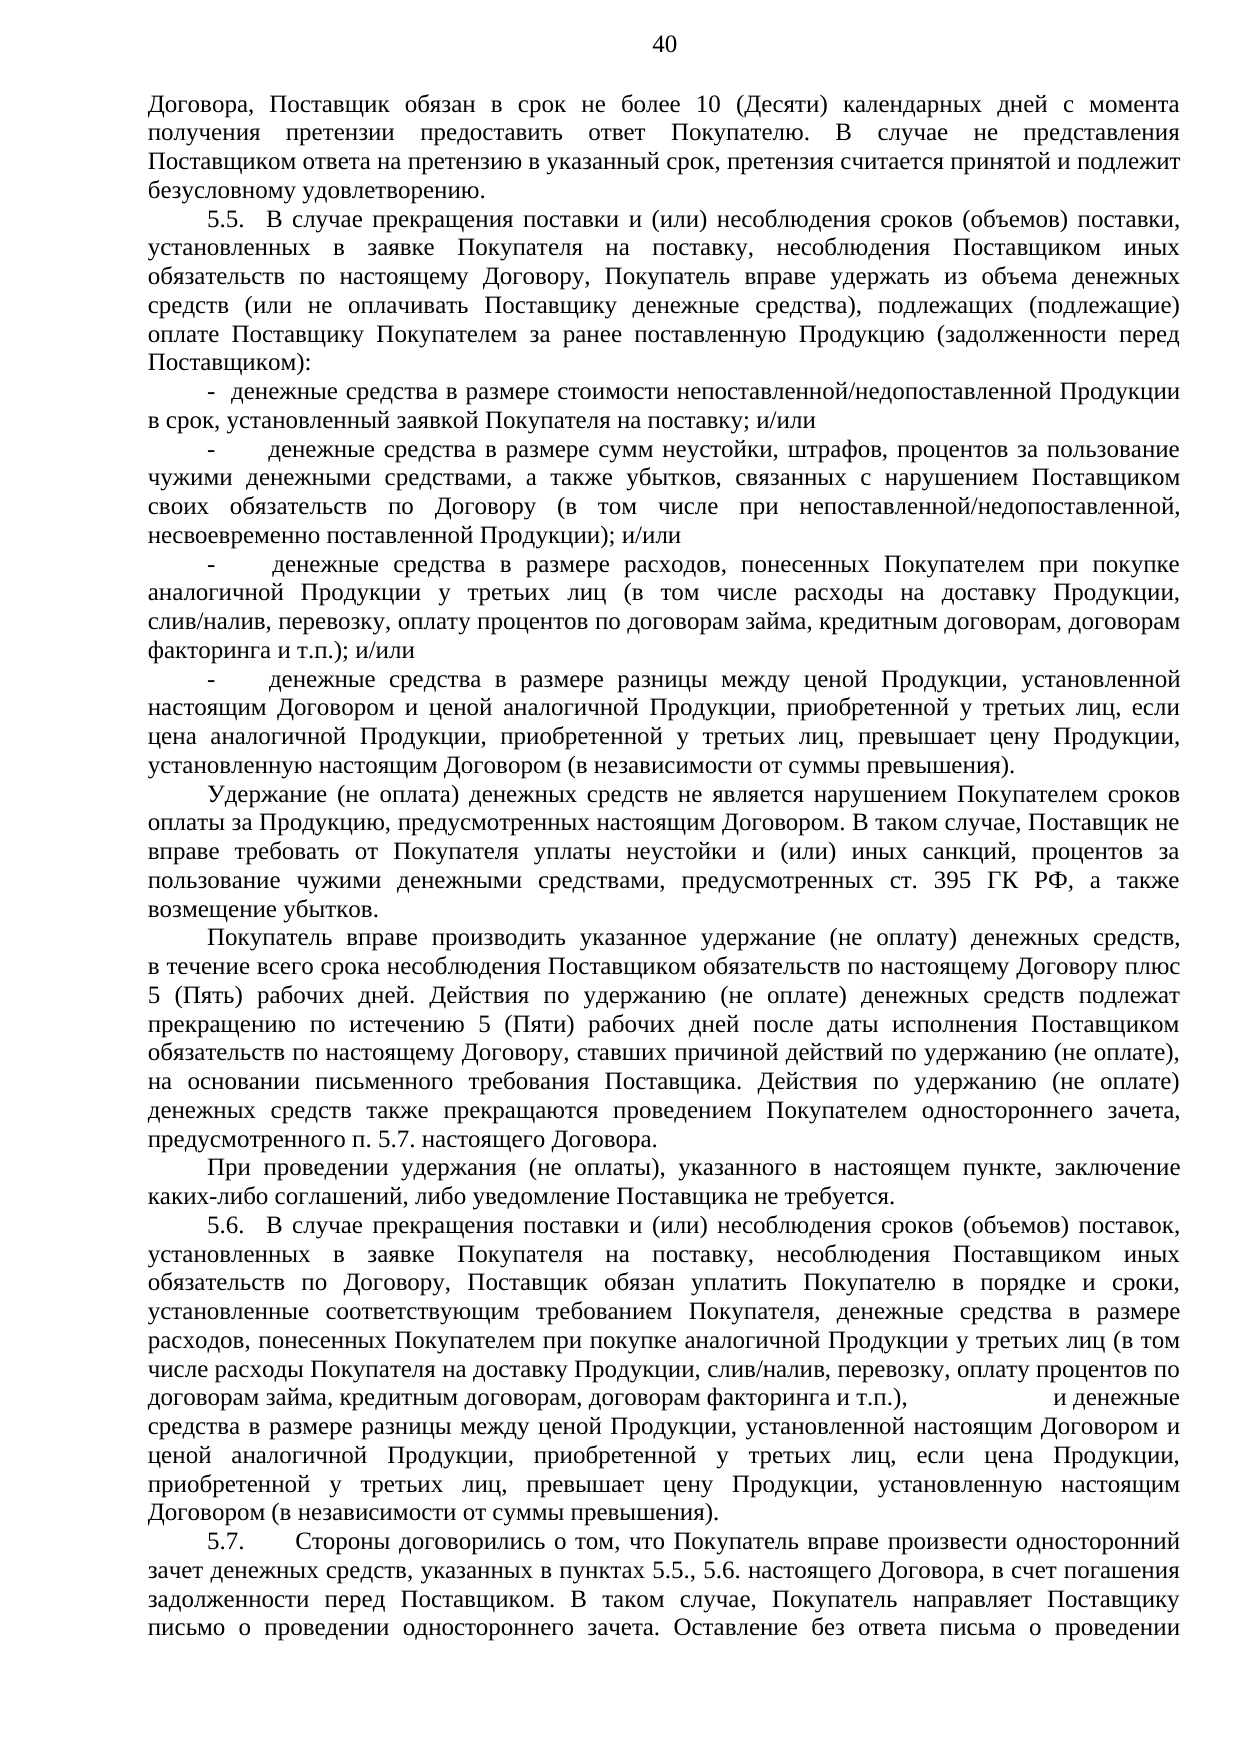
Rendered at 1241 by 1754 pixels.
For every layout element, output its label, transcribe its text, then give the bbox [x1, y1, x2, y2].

list В случае прекращения поставки и (или) несоблюдения сроков (объемов) поставок, установленных в заявке Покупателя на поставку, несоблюдения Поставщиком иных обязательств по Договору, Поставщик обязан уплатить Покупателю в порядке и сроки, установленные соответствующим требованием Покупателя, денежные средства в размере расходов, понесенных Покупателем при покупке аналогичной Продукции у третьих лиц (в том числе расходы Покупателя на доставку Продукции, слив/налив, перевозку, оплату процентов по договорам займа, кредитным договорам, договорам факторинга и т.п.), и денежные средства в размере разницы между ценой Продукции, установленной настоящим Договором и ценой аналогичной Продукции, приобретенной у третьих лиц, если цена Продукции, приобретенной у третьих лиц, превышает цену Продукции, установленную настоящим Договором (в независимости от суммы превышения). [148, 1210, 1181, 1526]
text - денежные средства в размере разницы между ценой Продукции, установленной настоящим Договором и ценой аналогичной Продукции, приобретенной у третьих лиц, если цена аналогичной Продукции, приобретенной у третьих лиц, превышает цену Продукции, установленную настоящим Договором (в независимости от суммы превышения). [148, 664, 1181, 779]
text - денежные средства в размере расходов, понесенных Покупателем при покупке аналогичной Продукции у третьих лиц (в том числе расходы на доставку Продукции, слив/налив, перевозку, оплату процентов по договорам займа, кредитным договорам, договорам факторинга и т.п.); и/или [148, 549, 1181, 664]
text Удержание (не оплата) денежных средств не является нарушением Покупателем сроков оплаты за Продукцию, предусмотренных настоящим Договором. В таком случае, Поставщик не вправе требовать от Покупателя уплаты неустойки и (или) иных санкций, процентов за пользование чужими денежными средствами, предусмотренных ст. 395 ГК РФ, а также возмещение убытков. [148, 779, 1181, 922]
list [148, 1526, 1181, 1641]
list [148, 89, 1181, 204]
text Покупатель вправе производить указанное удержание (не оплату) денежных средств, в течение всего срока несоблюдения Поставщиком обязательств по настоящему Договору плюс 5 (Пять) рабочих дней. Действия по удержанию (не оплате) денежных средств подлежат прекращению по истечению 5 (Пяти) рабочих дней после даты исполнения Поставщиком обязательств по настоящему Договору, ставших причиной действий по удержанию (не оплате), на основании письменного требования Поставщика. Действия по удержанию (не оплате) денежных средств также прекращаются проведением Покупателем одностороннего зачета, предусмотренного п. 5.7. настоящего Договора. [148, 922, 1181, 1152]
text При проведении удержания (не оплаты), указанного в настоящем пункте, заключение каких-либо соглашений, либо уведомление Поставщика не требуется. [148, 1152, 1181, 1210]
text - денежные средства в размере стоимости непоставленной/недопоставленной Продукции в срок, установленный заявкой Покупателя на поставку; и/или [148, 376, 1181, 434]
list В случае прекращения поставки и (или) несоблюдения сроков (объемов) поставки, установленных в заявке Покупателя на поставку, несоблюдения Поставщиком иных обязательств по настоящему Договору, Покупатель вправе удержать из объема денежных средств (или не оплачивать Поставщику денежные средства), подлежащих (подлежащие) оплате Поставщику Покупателем за ранее поставленную Продукцию (задолженности перед Поставщиком): [148, 204, 1181, 376]
text - денежные средства в размере сумм неустойки, штрафов, процентов за пользование чужими денежными средствами, а также убытков, связанных с нарушением Поставщиком своих обязательств по Договору (в том числе при непоставленной/недопоставленной, несвоевременно поставленной Продукции); и/или [148, 434, 1181, 549]
